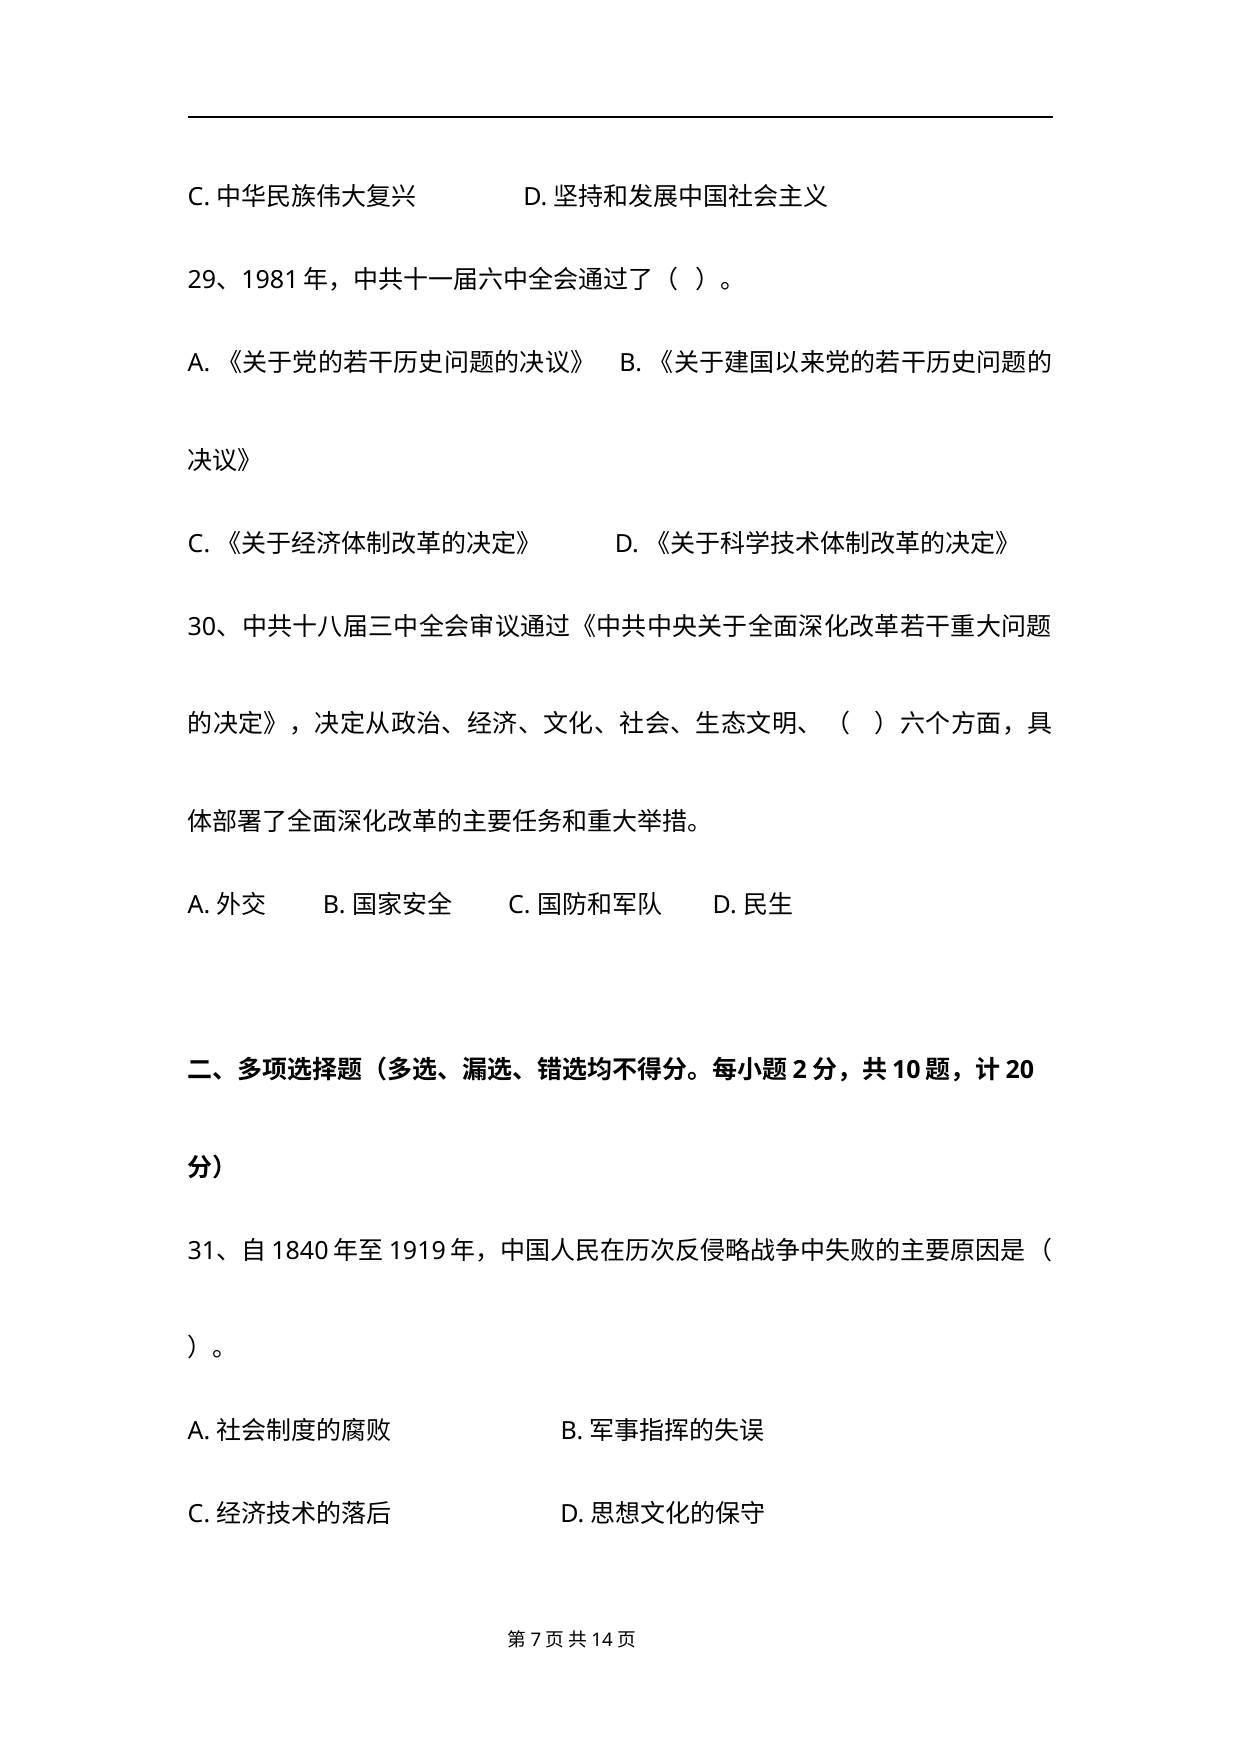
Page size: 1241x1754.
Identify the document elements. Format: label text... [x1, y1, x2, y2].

text 29、1981年，中共十一届六中全会通过了（ ）。 [187, 245, 1053, 310]
text 31、自1840年至1919年，中国人民在历次反侵略战争中失败的主要原因是（ ）。 [187, 1216, 1053, 1378]
text C. 《关于经济体制改革的决定》 D. 《关于科学技术体制改革的决定》 [187, 509, 1053, 574]
text A. 《关于党的若干历史问题的决议》 B. 《关于建国以来党的若干历史问题的决议》 [187, 328, 1053, 491]
text 30、中共十八届三中全会审议通过《中共中央关于全面深化改革若干重大问题的决定》，决定从政治、经济、文化、社会、生态文明、（ ）六个方面，具体部署了全面深化改革的主要任务和重大举措。 [187, 592, 1053, 852]
text C. 经济技术的落后 D. 思想文化的保守 [187, 1479, 1053, 1544]
text A. 社会制度的腐败 B. 军事指挥的失误 [187, 1396, 1053, 1461]
text 二、多项选择题（多选、漏选、错选均不得分。每小题2分，共10题，计20分） [187, 1035, 1053, 1198]
text C. 中华民族伟大复兴 D. 坚持和发展中国社会主义 [187, 162, 1053, 227]
text A. 外交 B. 国家安全 C. 国防和军队 D. 民生 [187, 870, 1053, 935]
